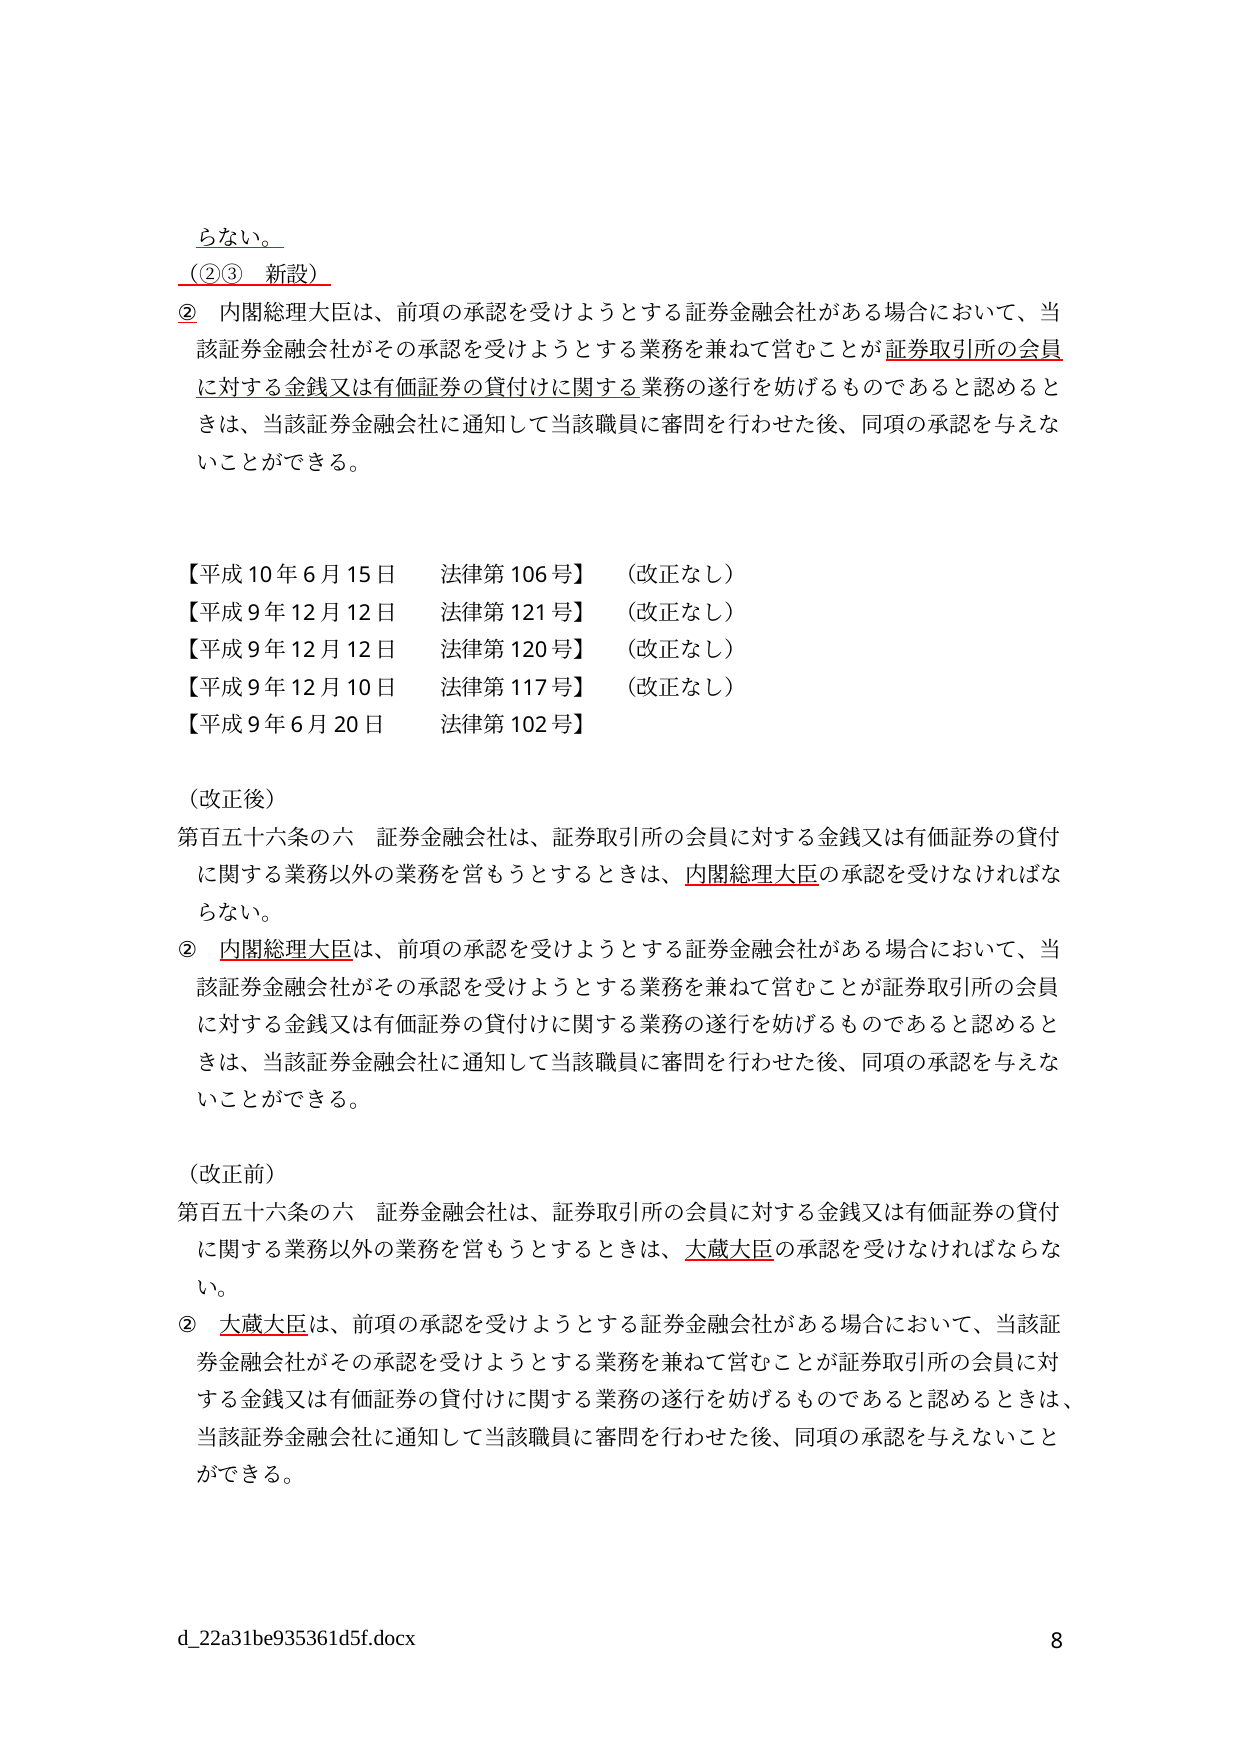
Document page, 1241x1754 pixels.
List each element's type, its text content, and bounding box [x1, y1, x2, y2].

text 【平成9年12月12日 法律第120号】 （改正なし） [177, 629, 1063, 667]
text 【平成9年12月10日 法律第117号】 （改正なし） [177, 667, 1063, 704]
text 【平成9年6月20日 法律第102号】 [177, 704, 1063, 742]
text ② 大蔵大臣は、前項の承認を受けようとする証券金融会社がある場合において、当該証券金融会社がその承認を受けようとする業務を兼ねて営むことが証券取引所の会員に対する金銭又は有価証券の貸付けに関する業務の遂行を妨げるものであると認めるときは、当該証券金融会社に通知して当該職員に審問を行わせた後、同項の承認を与えないことができる。 [177, 1304, 1063, 1492]
text ② 内閣総理大臣は、前項の承認を受けようとする証券金融会社がある場合において、当該証券金融会社がその承認を受けようとする業務を兼ねて営むことが証券取引所の会員に対する金銭又は有価証券の貸付けに関する業務の遂行を妨げるものであると認めるときは、当該証券金融会社に通知して当該職員に審問を行わせた後、同項の承認を与えないことができる。 [177, 292, 1063, 479]
text 【平成10年6月15日 法律第106号】 （改正なし） [177, 554, 1063, 592]
text （②③ 新設） [177, 254, 1063, 292]
text （改正前） [177, 1154, 1063, 1192]
text ② 内閣総理大臣は、前項の承認を受けようとする証券金融会社がある場合において、当該証券金融会社がその承認を受けようとする業務を兼ねて営むことが証券取引所の会員に対する金銭又は有価証券の貸付けに関する業務の遂行を妨げるものであると認めるときは、当該証券金融会社に通知して当該職員に審問を行わせた後、同項の承認を与えないことができる。 [177, 929, 1063, 1117]
text 【平成9年12月12日 法律第121号】 （改正なし） [177, 592, 1063, 629]
text 第百五十六条の六 証券金融会社は、証券取引所の会員に対する金銭又は有価証券の貸付に関する業務以外の業務を営もうとするときは、内閣総理大臣の承認を受けなければならない。 [177, 817, 1063, 929]
text 第百五十六条の六 証券金融会社は、証券取引所の会員に対する金銭又は有価証券の貸付に関する業務以外の業務を営もうとするときは、大蔵大臣の承認を受けなければならない。 [177, 1192, 1063, 1304]
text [177, 217, 1063, 254]
text （改正後） [177, 779, 1063, 817]
